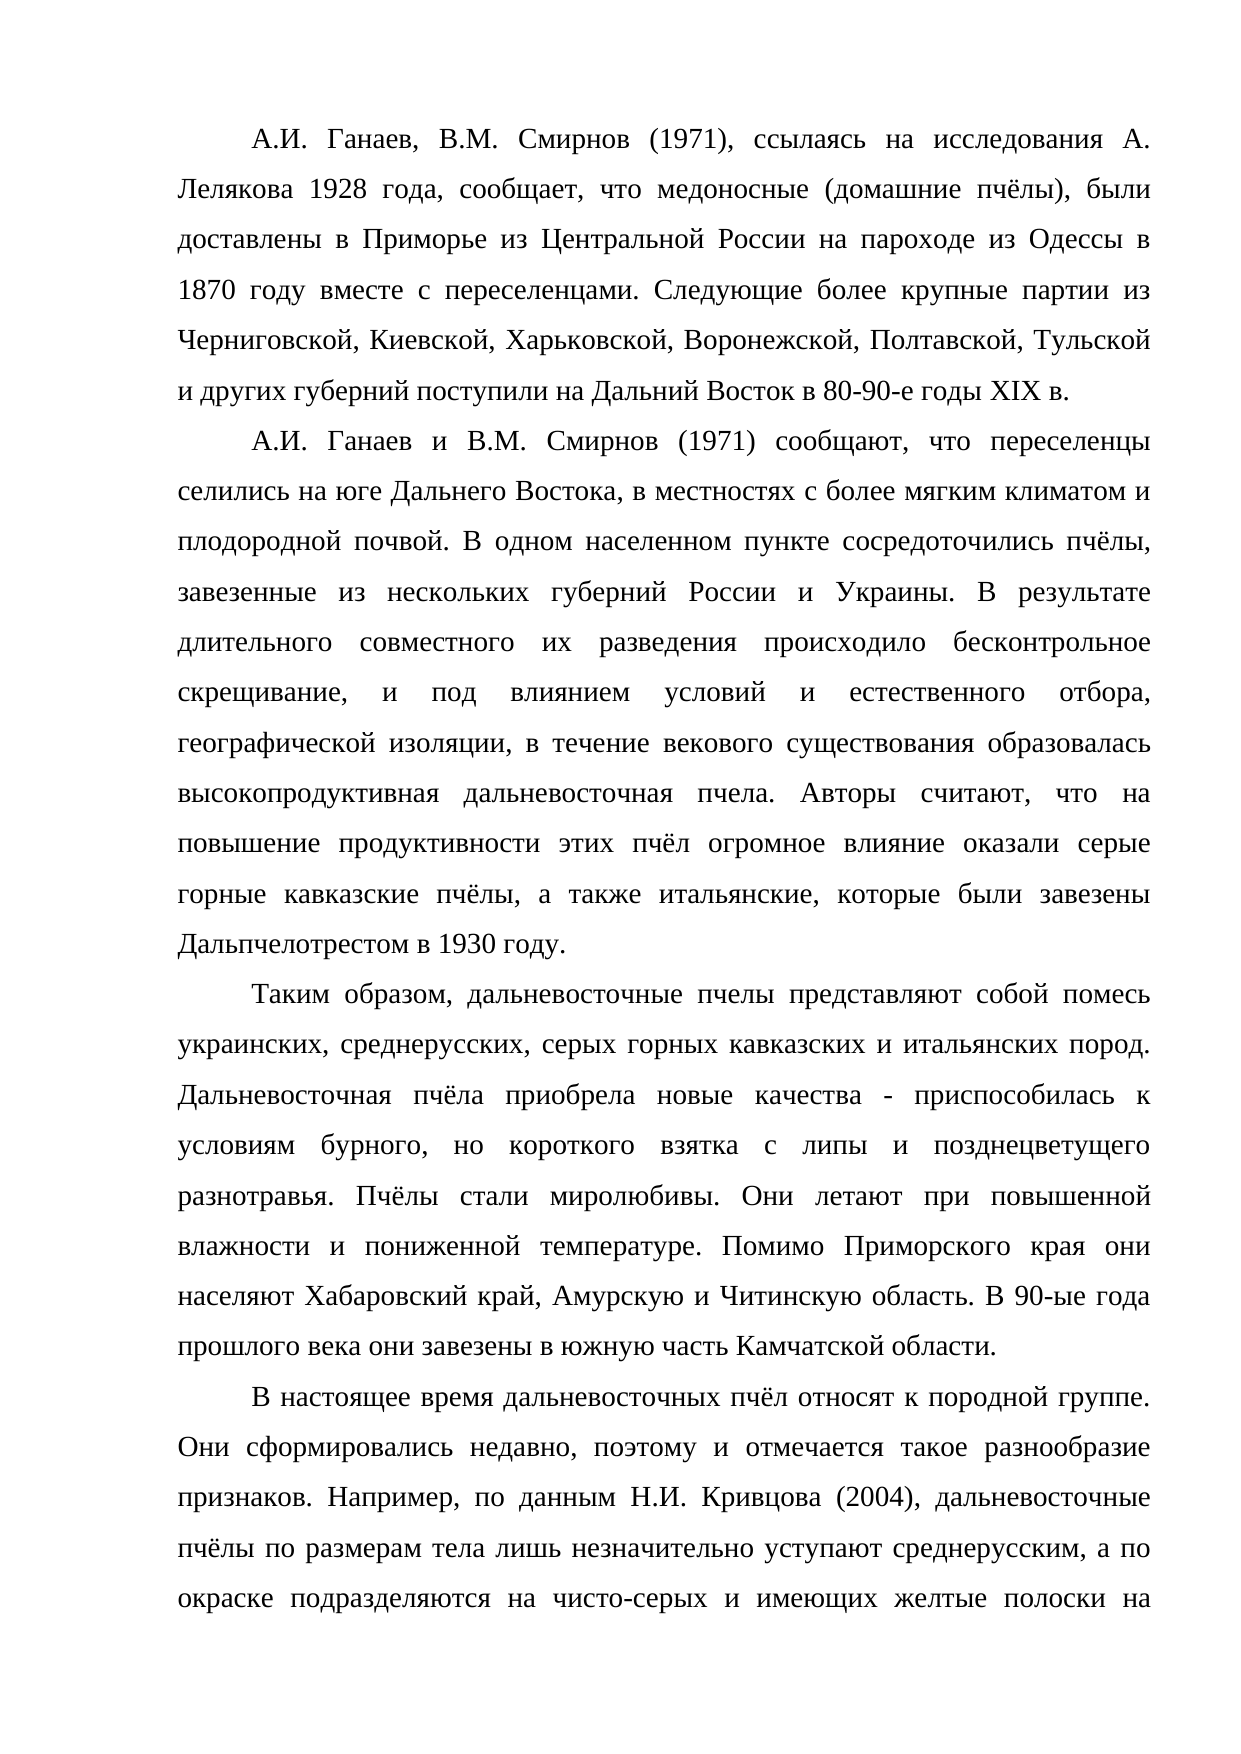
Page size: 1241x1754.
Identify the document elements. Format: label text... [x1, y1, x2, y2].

text А.И. Ганаев, В.М. Смирнов (1971), ссылаясь на исследования А. Лелякова 1928 года, сообщает, что медоносные (домашние пчёлы), были доставлены в Приморье из Центральной России на пароходе из Одессы в 1870 году вместе с переселенцами. Следующие более крупные партии из Черниговской, Киевской, Харьковской, Воронежской, Полтавской, Тульской и других губерний поступили на Дальний Восток в 80-90-е годы XIX в. [177, 121, 1152, 406]
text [177, 1379, 1152, 1614]
text Таким образом, дальневосточные пчелы представляют собой помесь украинских, среднерусских, серых горных кавказских и итальянских пород. Дальневосточная пчёла приобрела новые качества - приспособилась к условиям бурного, но короткого взятка с липы и позднецветущего разнотравья. Пчёлы стали миролюбивы. Они летают при повышенной влажности и пониженной температуре. Помимо Приморского края они населяют Хабаровский край, Амурскую и Читинскую область. В 90-ые года прошлого века они завезены в южную часть Камчатской области. [177, 976, 1152, 1362]
text А.И. Ганаев и В.М. Смирнов (1971) сообщают, что переселенцы селились на юге Дальнего Востока, в местностях с более мягким климатом и плодородной почвой. В одном населенном пункте сосредоточились пчёлы, завезенные из нескольких губерний России и Украины. В результате длительного совместного их разведения происходило бесконтрольное скрещивание, и под влиянием условий и естественного отбора, географической изоляции, в течение векового существования образовалась высокопродуктивная дальневосточная пчела. Авторы считают, что на повышение продуктивности этих пчёл огромное влияние оказали серые горные кавказские пчёлы, а также итальянские, которые были завезены Дальпчелотрестом в 1930 году. [177, 423, 1152, 959]
